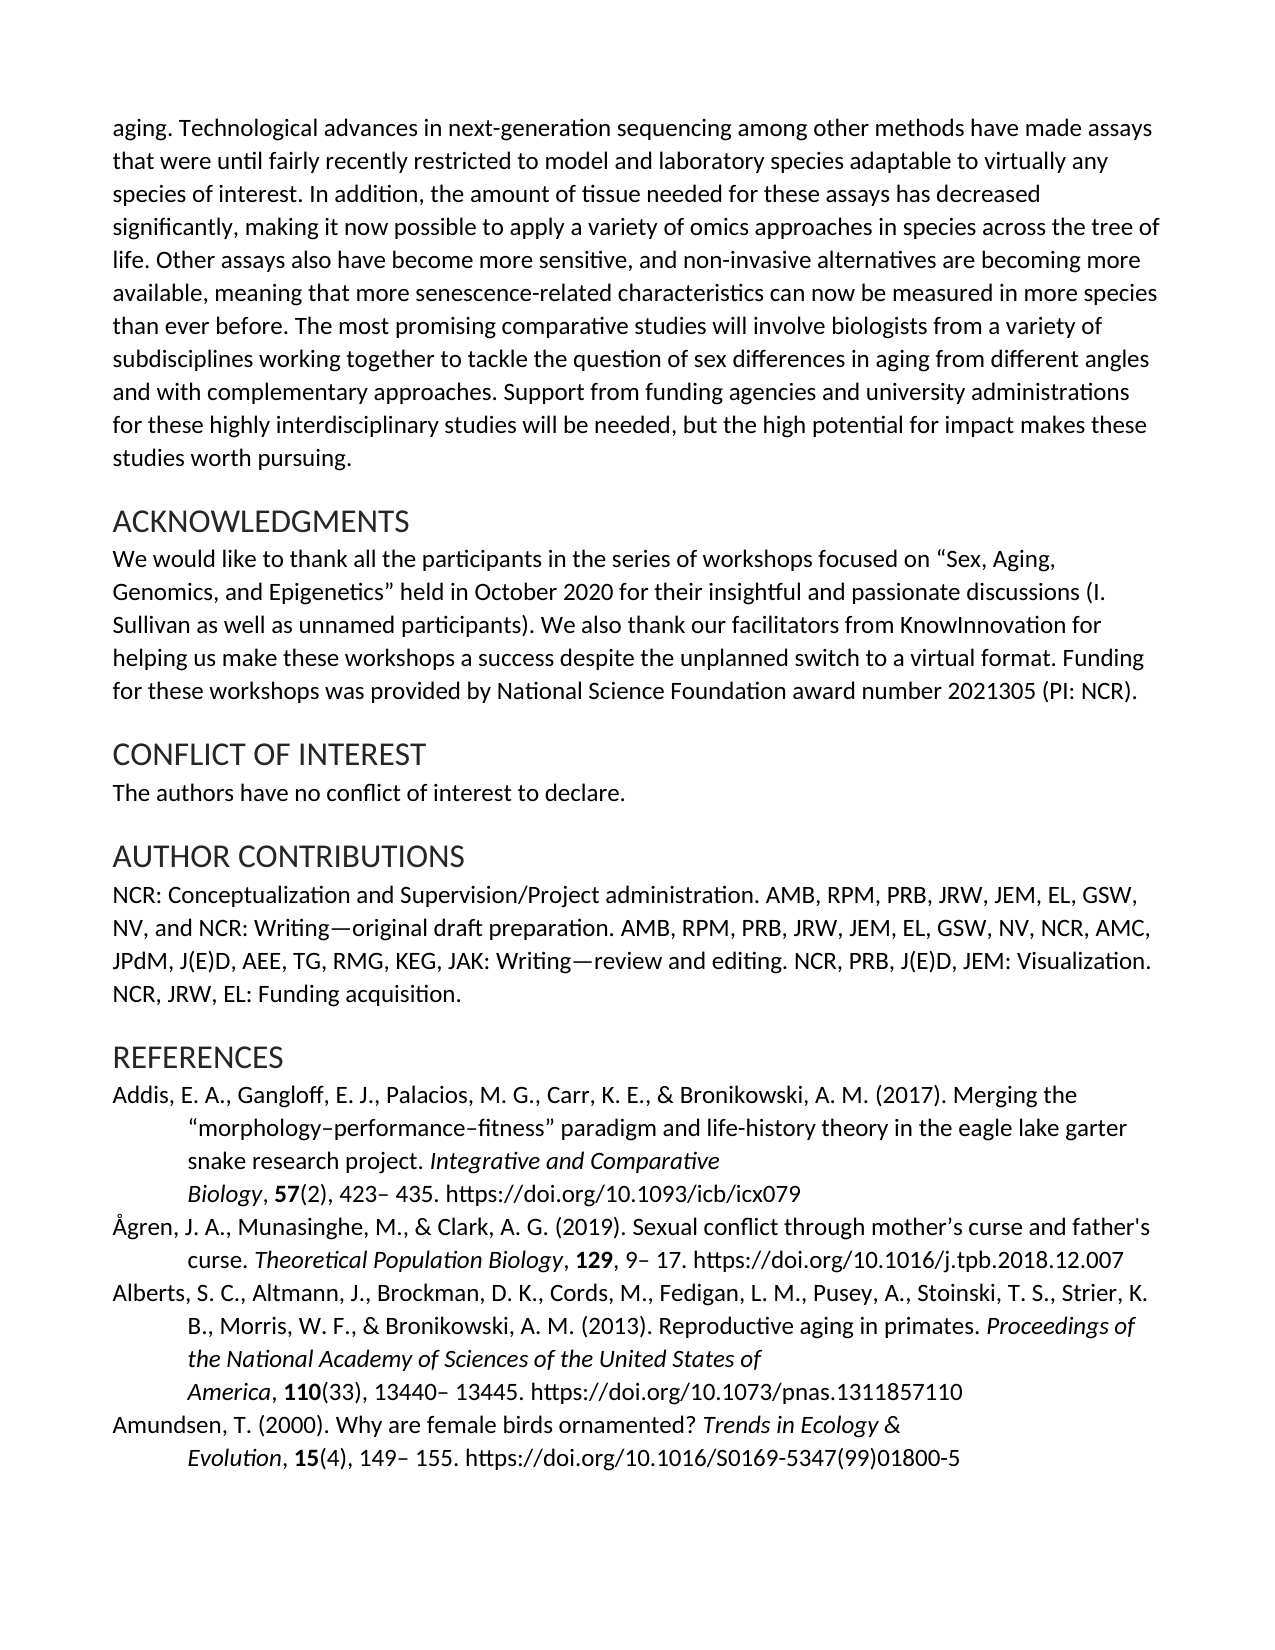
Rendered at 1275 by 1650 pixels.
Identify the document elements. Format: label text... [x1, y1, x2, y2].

text Alberts, S. C., Altmann, J., Brockman, D. K., Cords, M., Fedigan, L. M., Pusey, A., Stoinski, T. S., Strier, K. B., Morris, W. F., & Bronikowski, A. M. (2013). Reproductive aging in primates. Proceedings of the National Academy of Sciences of the United States of America, 110(33), 13440– 13445. https://doi.org/10.1073/pnas.1311857110 [112, 1277, 1162, 1406]
text NCR: Conceptualization and Supervision/Project administration. AMB, RPM, PRB, JRW, JEM, EL, GSW, NV, and NCR: Writing—original draft preparation. AMB, RPM, PRB, JRW, JEM, EL, GSW, NV, NCR, AMC, JPdM, J(E)D, AEE, TG, RMG, KEG, JAK: Writing—review and editing. NCR, PRB, J(E)D, JEM: Visualization. NCR, JRW, EL: Funding acquisition. [112, 879, 1162, 1008]
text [112, 112, 1162, 472]
text Ågren, J. A., Munasinghe, M., & Clark, A. G. (2019). Sexual conflict through mother’s curse and father's curse. Theoretical Population Biology, 129, 9– 17. https://doi.org/10.1016/j.tpb.2018.12.007 [112, 1211, 1162, 1275]
text The authors have no conflict of interest to declare. [112, 777, 1162, 808]
subtitle CONFLICT OF INTEREST [112, 733, 1162, 774]
subtitle ACKNOWLEDGMENTS [112, 499, 1162, 540]
subtitle AUTHOR CONTRIBUTIONS [112, 835, 1162, 876]
text Addis, E. A., Gangloff, E. J., Palacios, M. G., Carr, K. E., & Bronikowski, A. M. (2017). Merging the “morphology–performance–fitness” paradigm and life-history theory in the eagle lake garter snake research project. Integrative and Comparative Biology, 57(2), 423– 435. https://doi.org/10.1093/icb/icx079 [112, 1079, 1162, 1209]
text We would like to thank all the participants in the series of workshops focused on “Sex, Aging, Genomics, and Epigenetics” held in October 2020 for their insightful and passionate discussions (I. Sullivan as well as unnamed participants). We also thank our facilitators from KnowInnovation for helping us make these workshops a success despite the unplanned switch to a virtual format. Funding for these workshops was provided by National Science Foundation award number 2021305 (PI: NCR). [112, 543, 1162, 706]
subtitle REFERENCES [112, 1036, 1162, 1076]
text Amundsen, T. (2000). Why are female birds ornamented? Trends in Ecology & Evolution, 15(4), 149– 155. https://doi.org/10.1016/S0169-5347(99)01800-5 [112, 1409, 1162, 1472]
